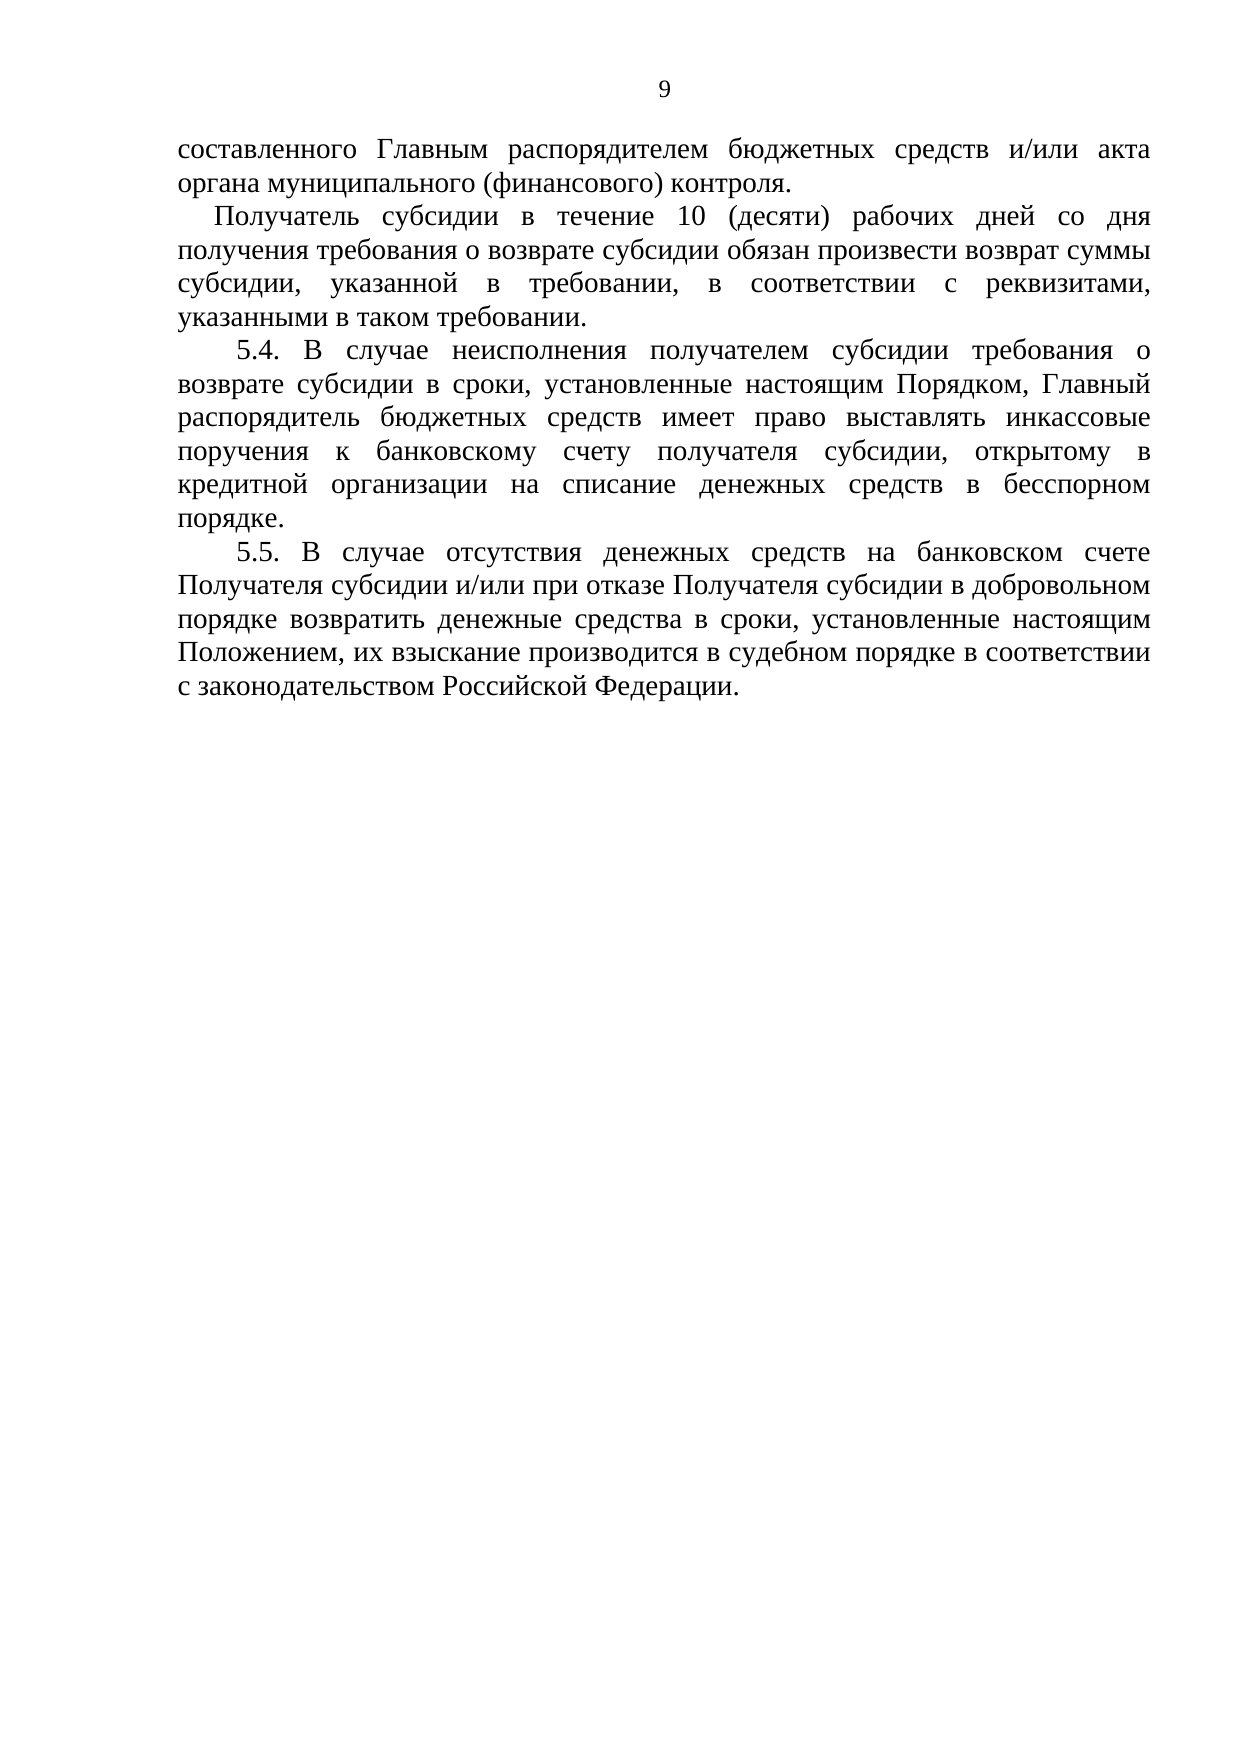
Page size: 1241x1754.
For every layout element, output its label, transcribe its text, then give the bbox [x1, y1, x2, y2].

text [177, 131, 1152, 198]
text 5.5. В случае отсутствия денежных средств на банковском счете Получателя субсидии и/или при отказе Получателя субсидии в добровольном порядке возвратить денежные средства в сроки, установленные настоящим Положением, их взыскание производится в судебном порядке в соответствии с законодательством Российской Федерации. [177, 534, 1152, 701]
text 5.4. В случае неисполнения получателем субсидии требования о возврате субсидии в сроки, установленные настоящим Порядком, Главный распорядитель бюджетных средств имеет право выставлять инкассовые поручения к банковскому счету получателя субсидии, открытому в кредитной организации на списание денежных средств в бесспорном порядке. [177, 332, 1152, 534]
text Получатель субсидии в течение 10 (десяти) рабочих дней со дня получения требования о возврате субсидии обязан произвести возврат суммы субсидии, указанной в требовании, в соответствии с реквизитами, указанными в таком требовании. [177, 198, 1152, 332]
